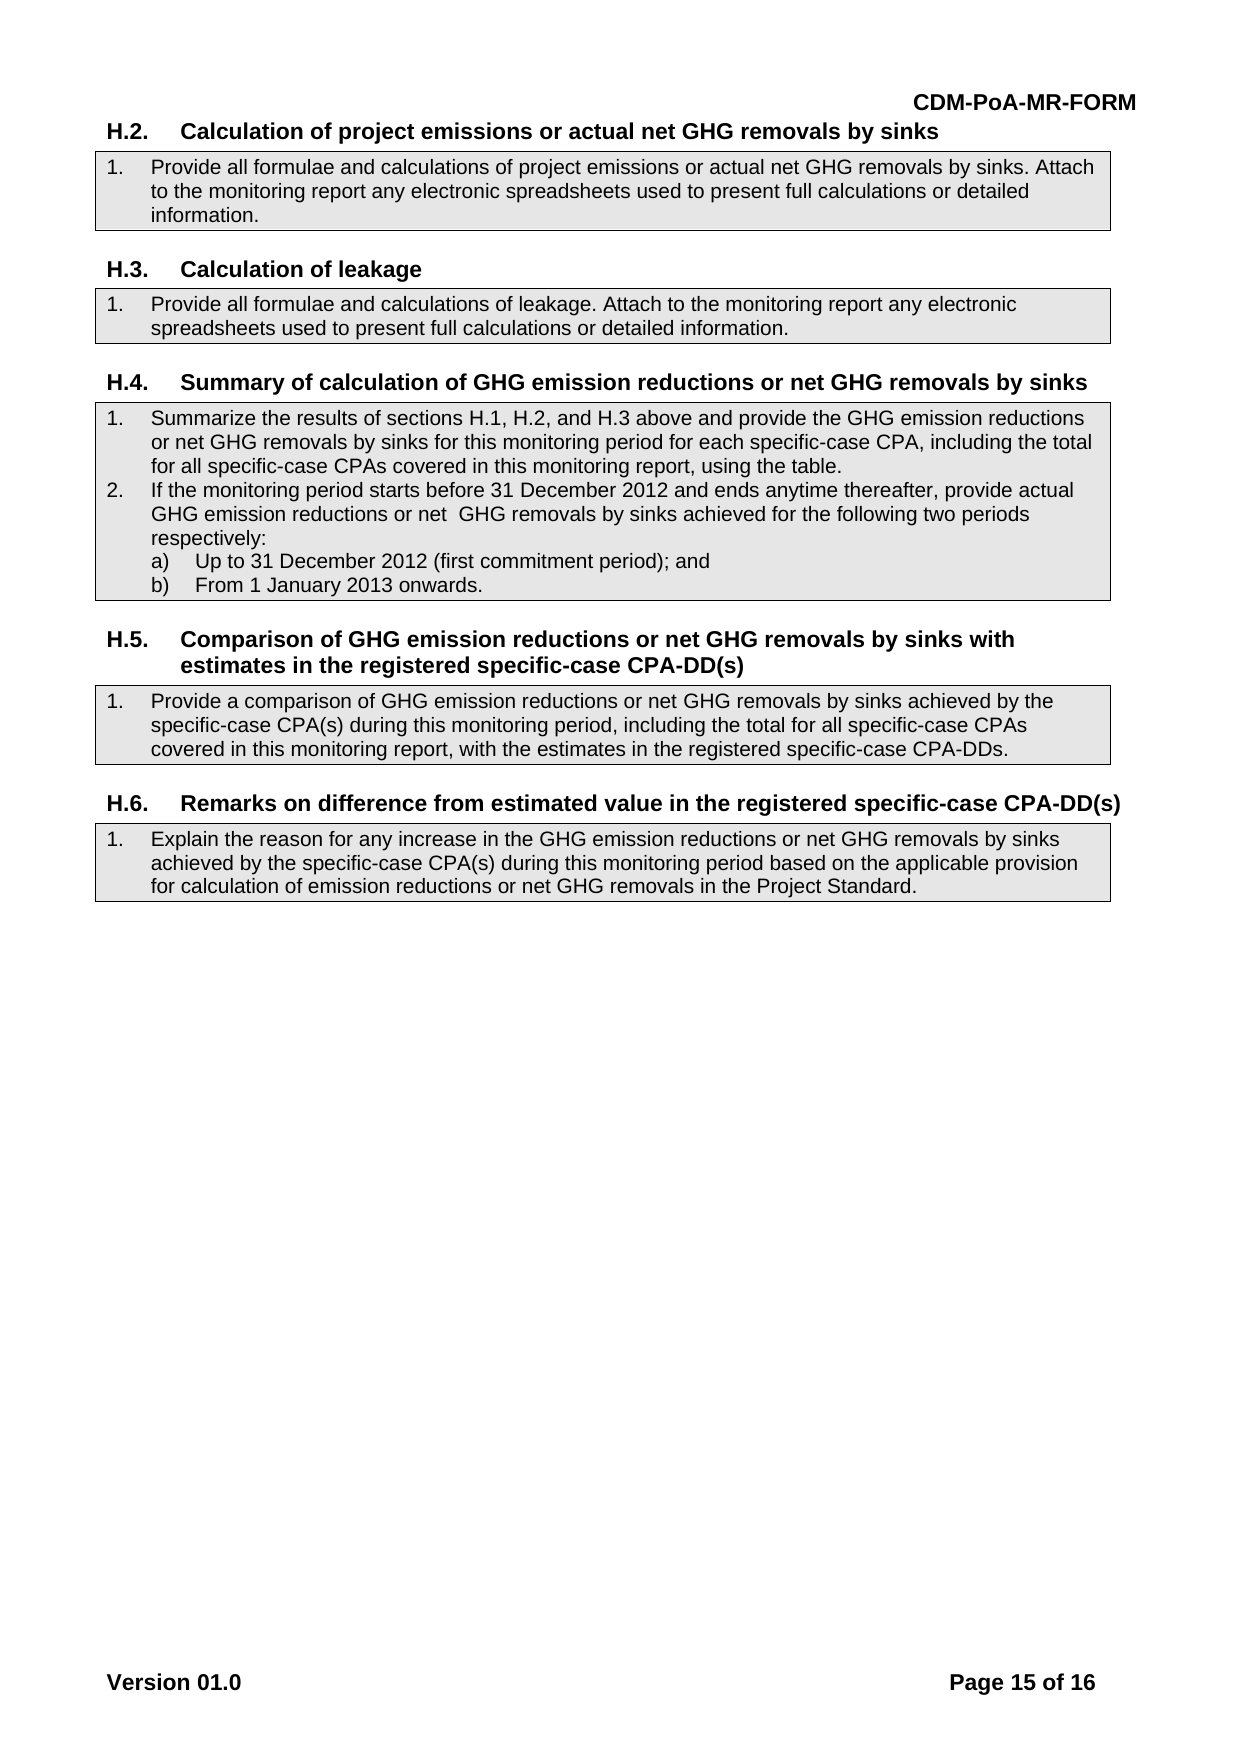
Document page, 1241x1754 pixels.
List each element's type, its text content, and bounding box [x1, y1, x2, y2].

list Remarks on difference from estimated value in the registered specific-case CPA-DD(s) [106, 790, 1122, 816]
table_header Explain the reason for any increase in the GHG emission reductions or net GHG removals by sinks achieved by the specific-case CPA(s) during this monitoring period based on the applicable provision for calculation of emission reductions or net GHG removals in the Project Standard. [96, 824, 1110, 901]
table_header Summarize the results of sections H.1, H.2, and H.3 above and provide the GHG emission reductions or net GHG removals by sinks for this monitoring period for each specific-case CPA, including the total for all specific-case CPAs covered in this monitoring report, using the table. If the monitoring period starts before 31 December 2012 and ends anytime thereafter, provide actual GHG emission reductions or net GHG removals by sinks achieved for the following two periods respectively: Up to 31 December 2012 (first commitment period); and From 1 January 2013 onwards. [96, 403, 1110, 600]
list Comparison of GHG emission reductions or net GHG removals by sinks with estimates in the registered specific-case CPA-DD(s) [106, 626, 1122, 679]
list Calculation of project emissions or actual net GHG removals by sinks [106, 118, 1122, 144]
list Calculation of leakage [106, 256, 1122, 282]
list Summary of calculation of GHG emission reductions or net GHG removals by sinks [106, 369, 1122, 395]
table_header Provide all formulae and calculations of project emissions or actual net GHG removals by sinks. Attach to the monitoring report any electronic spreadsheets used to present full calculations or detailed information. [96, 152, 1110, 229]
table_header Provide a comparison of GHG emission reductions or net GHG removals by sinks achieved by the specific-case CPA(s) during this monitoring period, including the total for all specific-case CPAs covered in this monitoring report, with the estimates in the registered specific-case CPA-DDs. [96, 686, 1110, 764]
table_header Provide all formulae and calculations of leakage. Attach to the monitoring report any electronic spreadsheets used to present full calculations or detailed information. [96, 289, 1110, 343]
